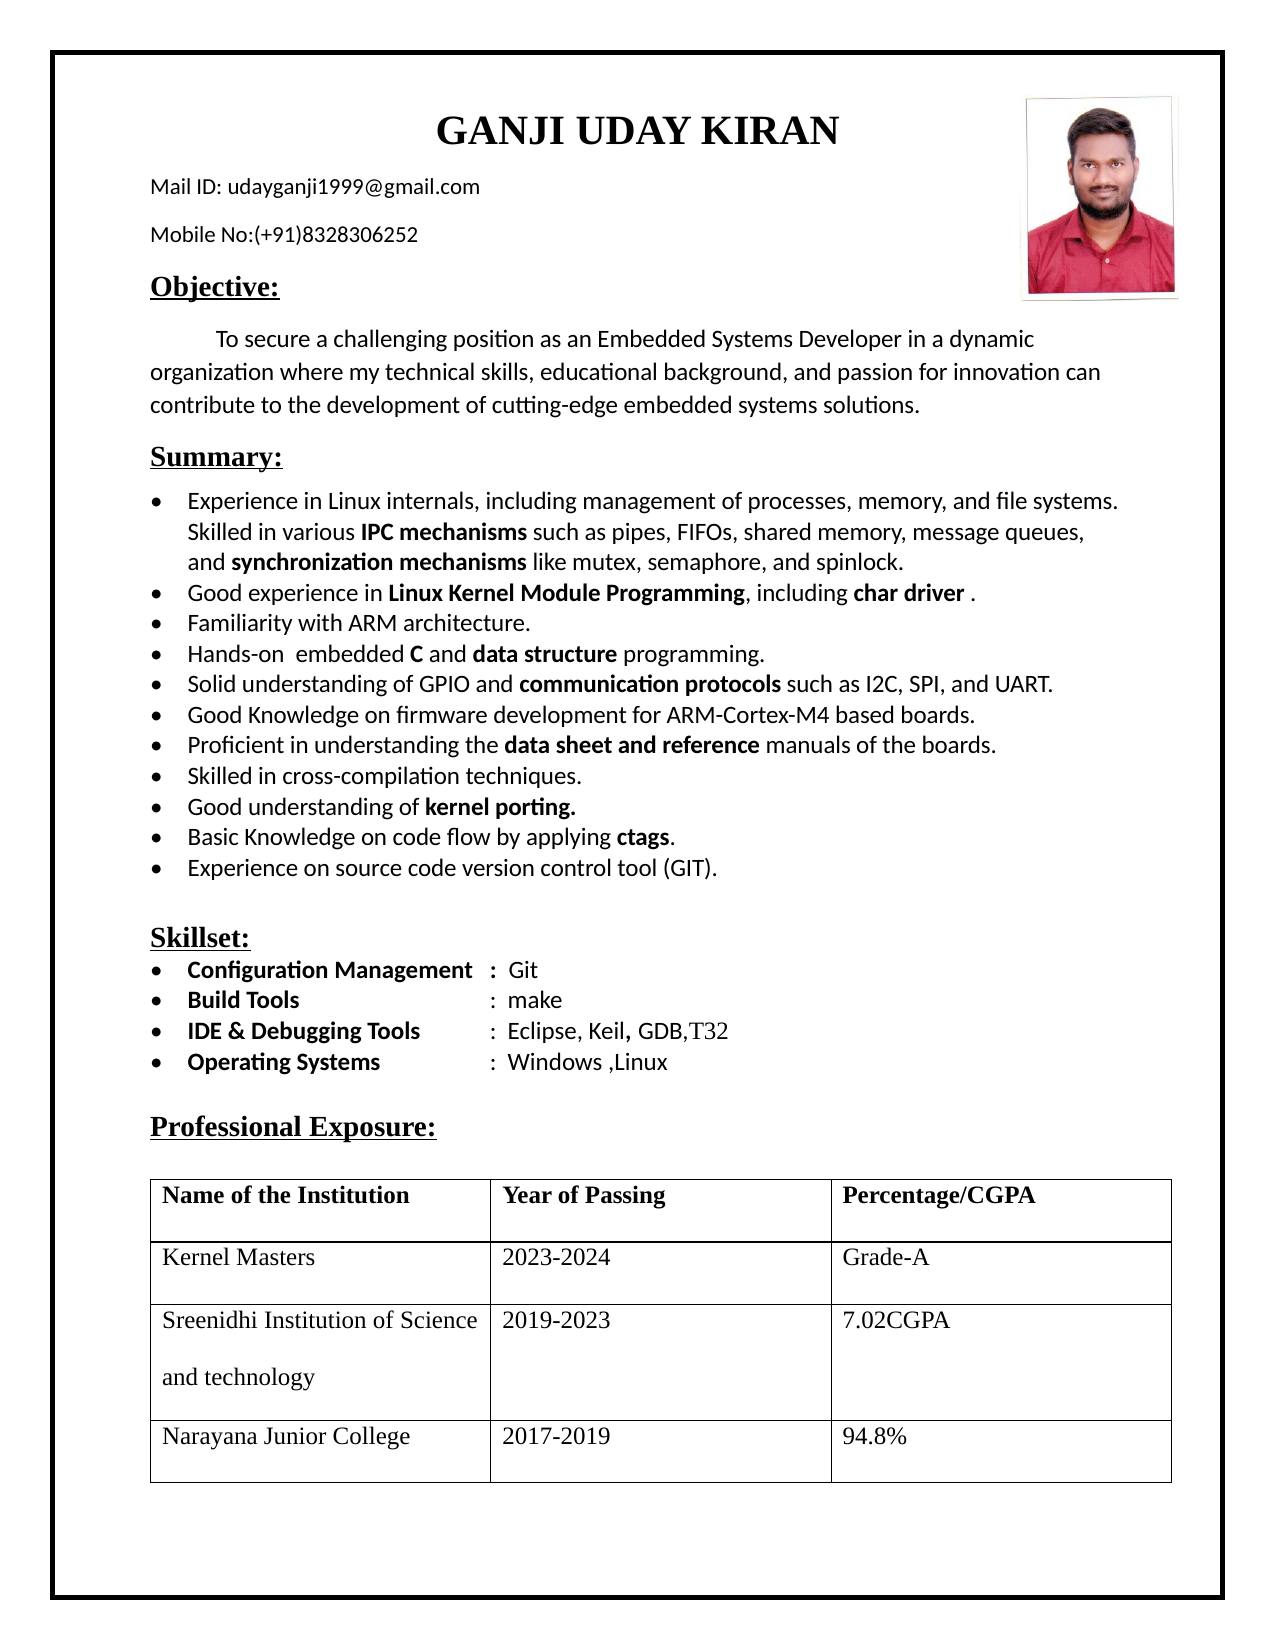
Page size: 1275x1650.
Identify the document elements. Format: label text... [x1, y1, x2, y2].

list Solid understanding of GPIO and communication protocols such as I2C, SPI, and UART. [150, 669, 1125, 699]
list IDE & Debugging Tools : Eclipse, Keil, GDB,T32 [150, 1015, 1125, 1046]
text Mobile No:(+91)8328306252 [150, 220, 1019, 248]
list Build Tools : make [150, 985, 1125, 1015]
list Operating Systems : Windows ,Linux [150, 1046, 1125, 1076]
list Basic Knowledge on code flow by applying ctags. [150, 821, 1125, 852]
table_header Year of Passing [491, 1180, 831, 1241]
list Good understanding of kernel porting. [150, 791, 1125, 821]
list Hands-on embedded C and data structure programming. [150, 638, 1125, 669]
table_cell 7.02CGPA [832, 1305, 1171, 1420]
table_header Percentage/CGPA [832, 1180, 1171, 1241]
table_cell Grade-A [832, 1243, 1171, 1304]
list Experience in Linux internals, including management of processes, memory, and file systems. Skilled in various IPC mechanisms such as pipes, FIFOs, shared memory, message queues, and synchronization mechanisms like mutex, semaphore, and spinlock. [150, 486, 1125, 577]
subtitle Summary: [150, 439, 1125, 472]
table_cell 2019-2023 [491, 1305, 831, 1420]
text Mail ID: udayganji1999@gmail.com [150, 172, 1019, 200]
table_cell 94.8% [832, 1421, 1171, 1482]
list Experience on source code version control tool (GIT). [150, 852, 1125, 882]
text Objective: [150, 269, 1108, 302]
list Good experience in Linux Kernel Module Programming, including char driver . [150, 577, 1125, 608]
picture [1019, 94, 1179, 301]
text Skillset: [150, 921, 1125, 954]
text To secure a challenging position as an Embedded Systems Developer in a dynamic organization where my technical skills, educational background, and passion for innovation can contribute to the development of cutting-edge embedded systems solutions. [150, 323, 1108, 420]
table_cell Sreenidhi Institution of Science and technology [151, 1305, 490, 1420]
list Good Knowledge on firmware development for ARM-Cortex-M4 based boards. [150, 699, 1125, 730]
table_header Name of the Institution [151, 1180, 490, 1241]
list Familiarity with ARM architecture. [150, 608, 1125, 638]
table_cell Kernel Masters [151, 1243, 490, 1304]
table_cell 2023-2024 [491, 1243, 831, 1304]
table_cell 2017-2019 [491, 1421, 831, 1482]
list Proficient in understanding the data sheet and reference manuals of the boards. [150, 730, 1125, 760]
list Skilled in cross-compilation techniques. [150, 760, 1125, 791]
text Professional Exposure: [150, 1109, 1125, 1143]
table_cell Narayana Junior College [151, 1421, 490, 1482]
list Configuration Management : Git [150, 954, 1125, 985]
